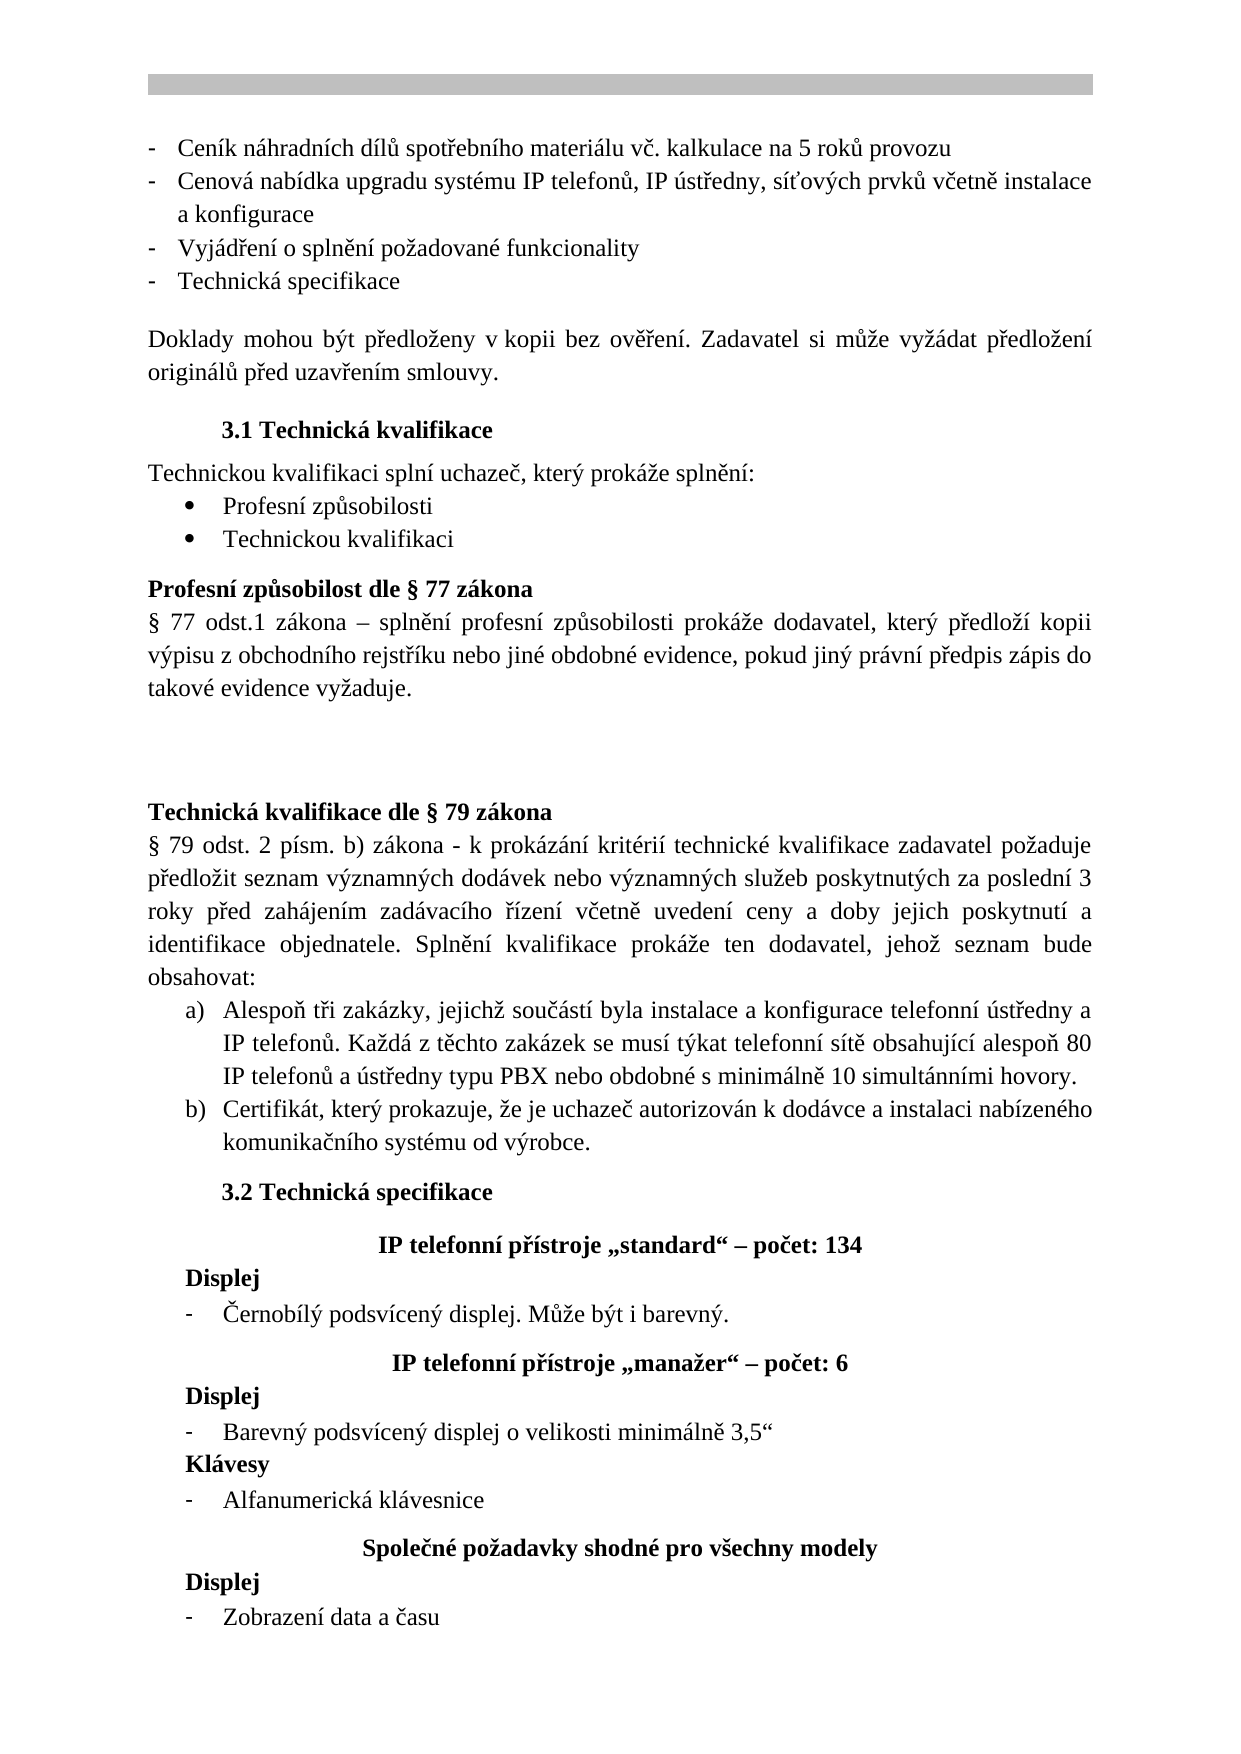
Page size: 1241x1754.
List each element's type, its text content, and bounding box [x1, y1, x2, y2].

text § 77 odst.1 zákona – splnění profesní způsobilosti prokáže dodavatel, který předloží kopii výpisu z obchodního rejstříku nebo jiné obdobné evidence, pokud jiný právní předpis zápis do takové evidence vyžaduje. [148, 607, 1093, 701]
subtitle 3.2 Technická specifikace [221, 1177, 1093, 1205]
subtitle Klávesy [148, 1449, 1093, 1478]
list Certifikát, který prokazuje, že je uchazeč autorizován k dodávce a instalaci nabízeného komunikačního systému od výrobce. [185, 1094, 1093, 1156]
text Profesní způsobilost dle § 77 zákona [148, 574, 1093, 602]
text Společné požadavky shodné pro všechny modely [148, 1533, 1093, 1562]
list Technická specifikace [148, 266, 1093, 294]
list Cenová nabídka upgradu systému IP telefonů, IP ústředny, síťových prvků včetně instalace a konfigurace [148, 166, 1093, 228]
list Černobílý podsvícený displej. Může být i barevný. [185, 1298, 1093, 1329]
list Vyjádření o splnění požadované funkcionality [148, 232, 1093, 261]
subtitle Displej [148, 1567, 1093, 1595]
list Technickou kvalifikaci [185, 524, 1093, 553]
subtitle 3.1 Technická kvalifikace [221, 415, 1093, 443]
list Alfanumerická klávesnice [185, 1484, 1093, 1514]
text Technickou kvalifikaci splní uchazeč, který prokáže splnění: [148, 458, 1093, 487]
list Zobrazení data a času [185, 1602, 1093, 1632]
list Barevný podsvícený displej o velikosti minimálně 3,5“ [185, 1416, 1093, 1447]
text Doklady mohou být předloženy v kopii bez ověření. Zadavatel si může vyžádat předložení originálů před uzavřením smlouvy. [148, 324, 1093, 386]
list Ceník náhradních dílů spotřebního materiálu vč. kalkulace na 5 roků provozu [148, 133, 1093, 162]
text IP telefonní přístroje „standard“ – počet: 134 [148, 1230, 1093, 1259]
text Technická kvalifikace dle § 79 zákona [148, 797, 1093, 826]
list Profesní způsobilosti [185, 491, 1093, 520]
subtitle Displej [148, 1263, 1093, 1292]
text § 79 odst. 2 písm. b) zákona - k prokázání kritérií technické kvalifikace zadavatel požaduje předložit seznam významných dodávek nebo významných služeb poskytnutých za poslední 3 roky před zahájením zadávacího řízení včetně uvedení ceny a doby jejich poskytnutí a identifikace objednatele. Splnění kvalifikace prokáže ten dodavatel, jehož seznam bude obsahovat: [148, 830, 1093, 991]
list Alespoň tři zakázky, jejichž součástí byla instalace a konfigurace telefonní ústředny a IP telefonů. Každá z těchto zakázek se musí týkat telefonní sítě obsahující alespoň 80 IP telefonů a ústředny typu PBX nebo obdobné s minimálně 10 simultánními hovory. [185, 995, 1093, 1090]
text IP telefonní přístroje „manažer“ – počet: 6 [148, 1348, 1093, 1377]
subtitle Displej [148, 1381, 1093, 1410]
